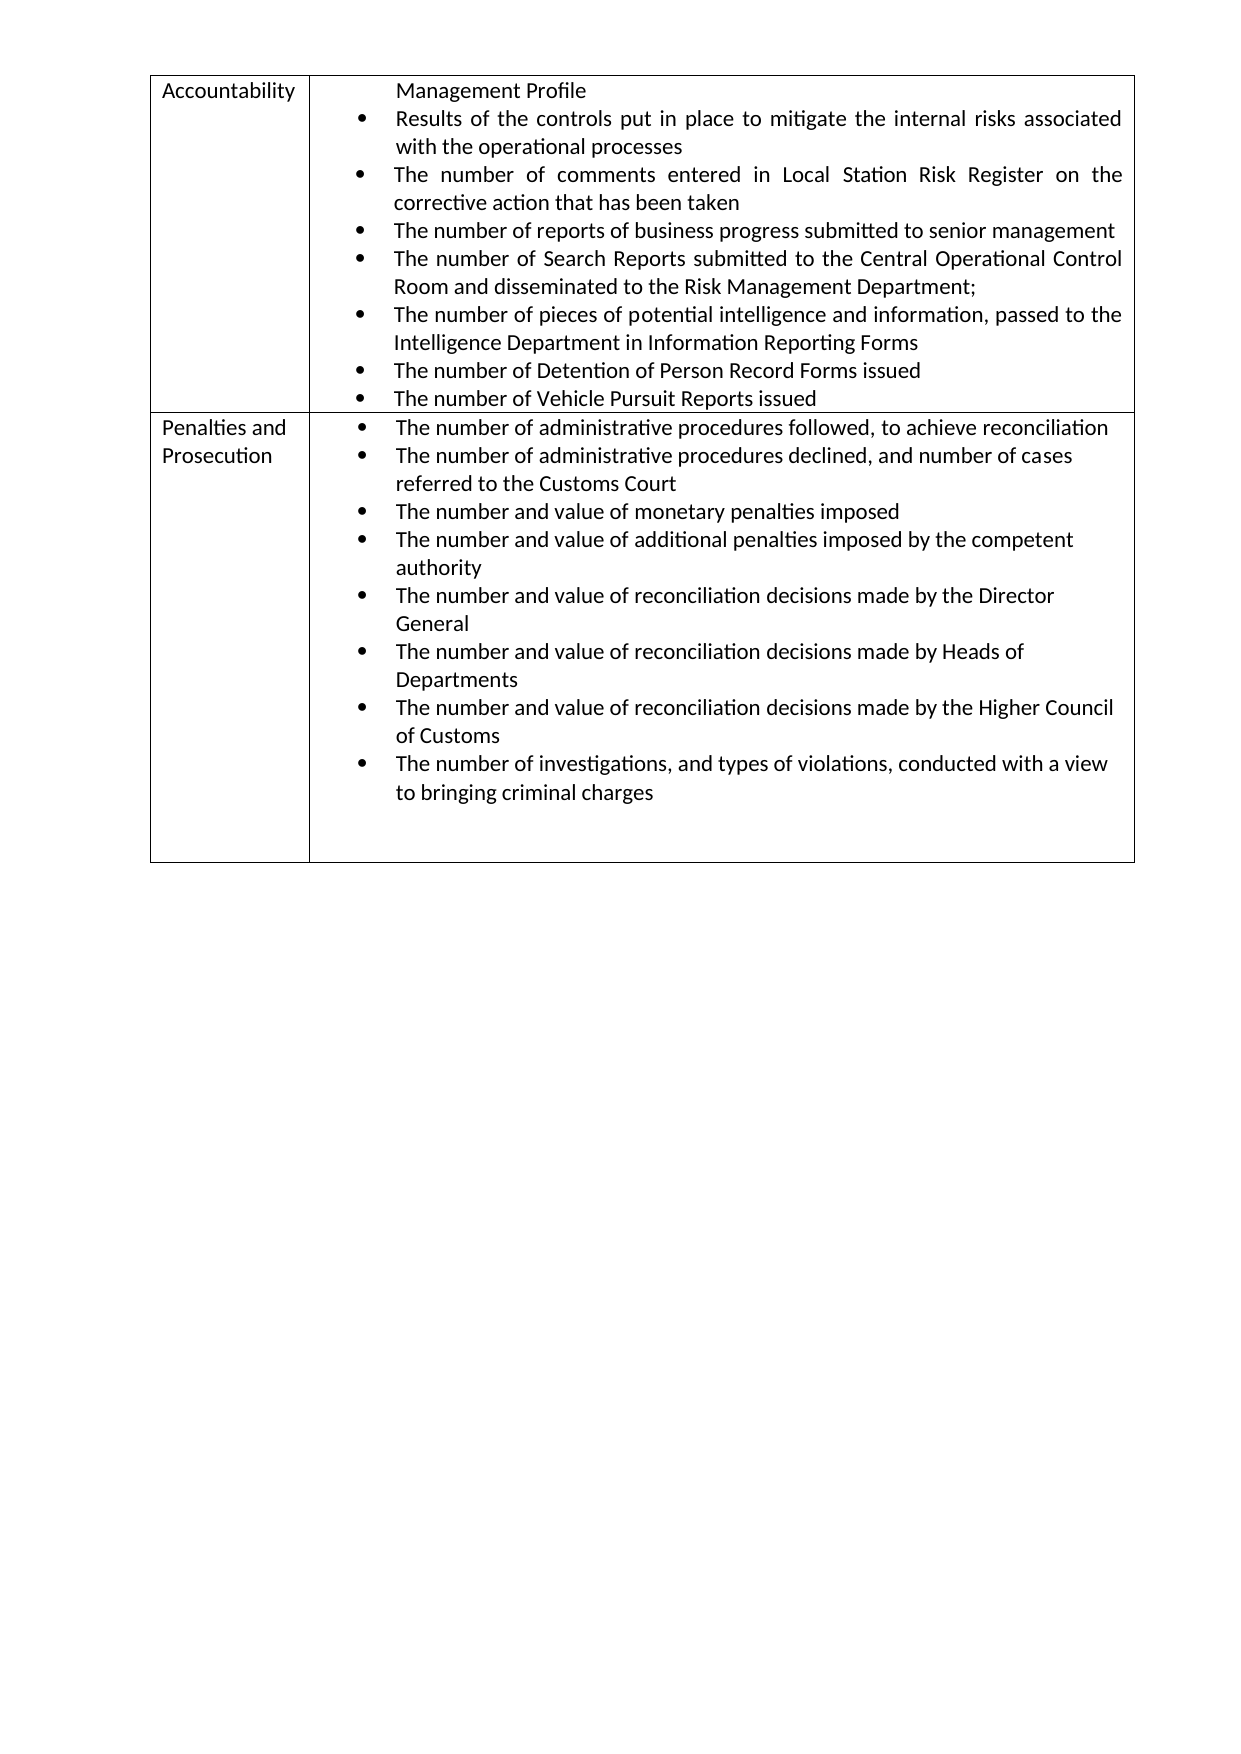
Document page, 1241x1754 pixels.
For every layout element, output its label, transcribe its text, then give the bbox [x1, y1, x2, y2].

table_cell Penalties and Prosecution [151, 413, 309, 862]
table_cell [151, 76, 309, 412]
table_cell The number of administrative procedures followed, to achieve reconciliation The number of administrative procedures declined, and number of cases referred to the Customs Court The number and value of monetary penalties imposed The number and value of additional penalties imposed by the competent authority The number and value of reconciliation decisions made by the Director General The number and value of reconciliation decisions made by Heads of Departments The number and value of reconciliation decisions made by the Higher Council of Customs The number of investigations, and types of violations, conducted with a view to bringing criminal charges [310, 413, 1134, 862]
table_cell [310, 76, 1134, 412]
